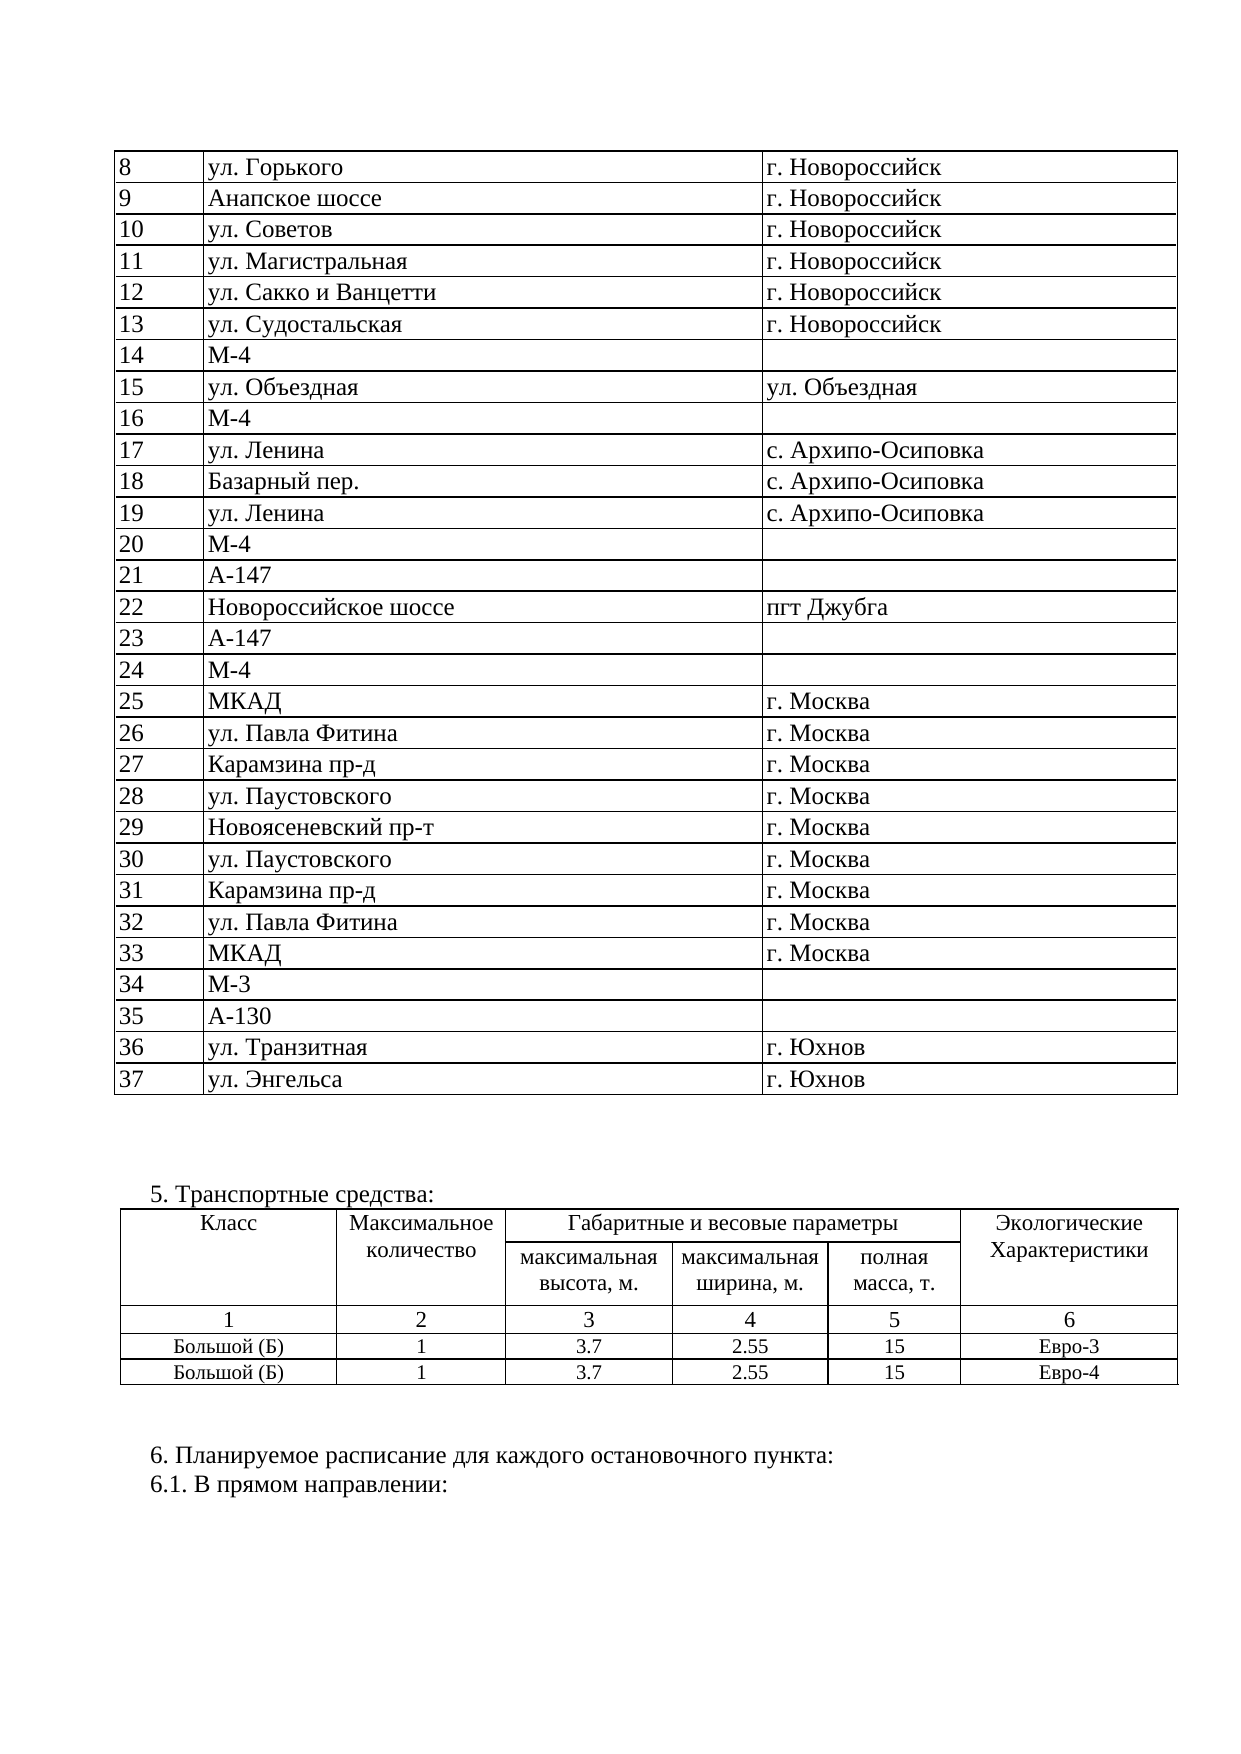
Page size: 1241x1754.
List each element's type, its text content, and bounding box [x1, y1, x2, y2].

table_cell г. Москва [763, 842, 1177, 873]
table_cell ул. Транзитная [204, 1032, 762, 1062]
table_cell 2.55 [673, 1334, 827, 1358]
table_cell 1 [337, 1334, 505, 1358]
table_cell 31 [115, 875, 203, 905]
table_cell г. Москва [763, 874, 1177, 905]
table_header Максимальное количество [337, 1210, 505, 1304]
table_cell 8 [115, 152, 203, 181]
table_header Класс [121, 1210, 336, 1304]
table_cell Базарный пер. [204, 466, 762, 496]
table_cell 32 [115, 906, 203, 936]
table_cell 30 [115, 843, 203, 873]
table_cell с. Архипо-Осиповка [763, 496, 1177, 527]
table_cell А-147 [204, 623, 762, 653]
table_cell ул. Ленина [204, 435, 762, 464]
table_cell 15 [829, 1360, 960, 1384]
table_cell г. Новороссийск [763, 244, 1177, 276]
table_cell [763, 622, 1177, 653]
table_cell 26 [115, 717, 203, 748]
table_cell Большой (Б) [121, 1334, 336, 1358]
table_cell 3.7 [506, 1334, 672, 1358]
table_cell г. Москва [763, 716, 1177, 748]
table_cell г. Новороссийск [763, 307, 1177, 339]
table_cell с. Архипо-Осиповка [763, 433, 1177, 464]
table_cell [763, 402, 1177, 433]
table_cell г. Новороссийск [763, 152, 1177, 181]
table_cell 5 [829, 1306, 960, 1332]
table_cell 16 [115, 403, 203, 433]
table_cell 1 [121, 1306, 336, 1332]
table_cell ул. Советов [204, 215, 762, 244]
table_cell 19 [115, 497, 203, 527]
table_cell г. Новороссийск [763, 276, 1177, 307]
table_cell [763, 999, 1177, 1031]
table_cell г. Москва [763, 936, 1177, 968]
table_cell 3 [506, 1306, 672, 1332]
table_cell 27 [115, 749, 203, 779]
table_cell г. Юхнов [763, 1031, 1177, 1062]
table_cell М-4 [204, 655, 762, 685]
table_cell 28 [115, 780, 203, 811]
table_cell ул. Паустовского [204, 781, 762, 811]
table_cell 14 [115, 340, 203, 370]
table_cell 20 [115, 529, 203, 559]
table_cell 2 [337, 1306, 505, 1332]
table_cell 12 [115, 277, 203, 307]
table_cell М-4 [204, 403, 762, 433]
table_cell г. Москва [763, 748, 1177, 779]
table_cell 21 [115, 560, 203, 590]
table_cell ул. Ленина [204, 498, 762, 527]
table_cell 13 [115, 308, 203, 339]
table_cell 23 [115, 623, 203, 653]
table_cell 34 [115, 969, 203, 999]
table_cell ул. Павла Фитина [204, 907, 762, 936]
table_cell максимальная ширина, м. [673, 1243, 827, 1304]
table_cell ул. Энгельса [204, 1064, 762, 1094]
table_cell ул. Магистральная [204, 246, 762, 276]
table_cell МКАД [204, 938, 762, 968]
table_cell 18 [115, 466, 203, 496]
table_cell 3.7 [506, 1360, 672, 1384]
table_cell 24 [115, 654, 203, 685]
table_cell Большой (Б) [121, 1360, 336, 1384]
table_cell г. Юхнов [763, 1062, 1177, 1094]
table_cell пгт Джубга [763, 590, 1177, 622]
table_cell 10 [115, 214, 203, 244]
table_cell Карамзина пр-д [204, 875, 762, 905]
table_cell г. Москва [763, 779, 1177, 811]
table_cell ул. Сакко и Ванцетти [204, 277, 762, 307]
table_cell МКАД [204, 686, 762, 716]
table_cell 25 [115, 686, 203, 716]
table_cell 22 [115, 591, 203, 622]
table_cell полная масса, т. [829, 1243, 960, 1304]
table_cell г. Новороссийск [763, 213, 1177, 244]
table_cell Новоясеневский пр-т [204, 812, 762, 842]
table_cell 15 [829, 1334, 960, 1358]
table_header Экологические Характеристики [961, 1210, 1177, 1304]
table_cell 11 [115, 245, 203, 276]
table_cell 6 [961, 1306, 1177, 1332]
table_cell 36 [115, 1032, 203, 1062]
table_cell ул. Паустовского [204, 844, 762, 873]
table_cell ул. Судостальская [204, 309, 762, 339]
table_cell ул. Павла Фитина [204, 718, 762, 748]
table_cell Евро-4 [961, 1360, 1177, 1384]
table_cell М-3 [204, 970, 762, 999]
table_cell [763, 653, 1177, 685]
table_cell с. Архипо-Осиповка [763, 465, 1177, 496]
table_cell Карамзина пр-д [204, 749, 762, 779]
table_cell Анапское шоссе [204, 183, 762, 213]
table_cell [763, 528, 1177, 559]
table_cell г. Москва [763, 811, 1177, 842]
table_cell А-130 [204, 1001, 762, 1031]
table_cell 17 [115, 434, 203, 464]
table_cell 4 [673, 1306, 827, 1332]
table_cell 1 [337, 1360, 505, 1384]
table_cell 35 [115, 1000, 203, 1031]
table_header Габаритные и весовые параметры [506, 1210, 960, 1241]
table_cell г. Москва [763, 905, 1177, 936]
table_cell г. Москва [763, 685, 1177, 716]
table_cell М-4 [204, 340, 762, 370]
table_cell 37 [115, 1063, 203, 1094]
text 6.1. В прямом направлении: [150, 1469, 1090, 1498]
table_cell [763, 559, 1177, 590]
table_cell ул. Объездная [763, 370, 1177, 402]
table_cell ул. Горького [204, 152, 762, 181]
table_cell Евро-3 [961, 1334, 1177, 1358]
table_cell Новороссийское шоссе [204, 592, 762, 622]
table_cell 2.55 [673, 1360, 827, 1384]
text 6. Планируемое расписание для каждого остановочного пункта: [150, 1440, 1090, 1469]
table_cell г. Новороссийск [763, 181, 1177, 213]
text 5. Транспортные средства: [150, 1179, 1090, 1208]
table_cell [763, 968, 1177, 999]
table_cell ул. Объездная [204, 372, 762, 402]
table_cell 33 [115, 938, 203, 968]
table_cell [763, 339, 1177, 370]
table_cell 29 [115, 812, 203, 842]
table_cell максимальная высота, м. [506, 1243, 672, 1304]
table_cell М-4 [204, 529, 762, 559]
table_cell 9 [115, 183, 203, 213]
table_cell 15 [115, 371, 203, 402]
table_cell А-147 [204, 561, 762, 590]
